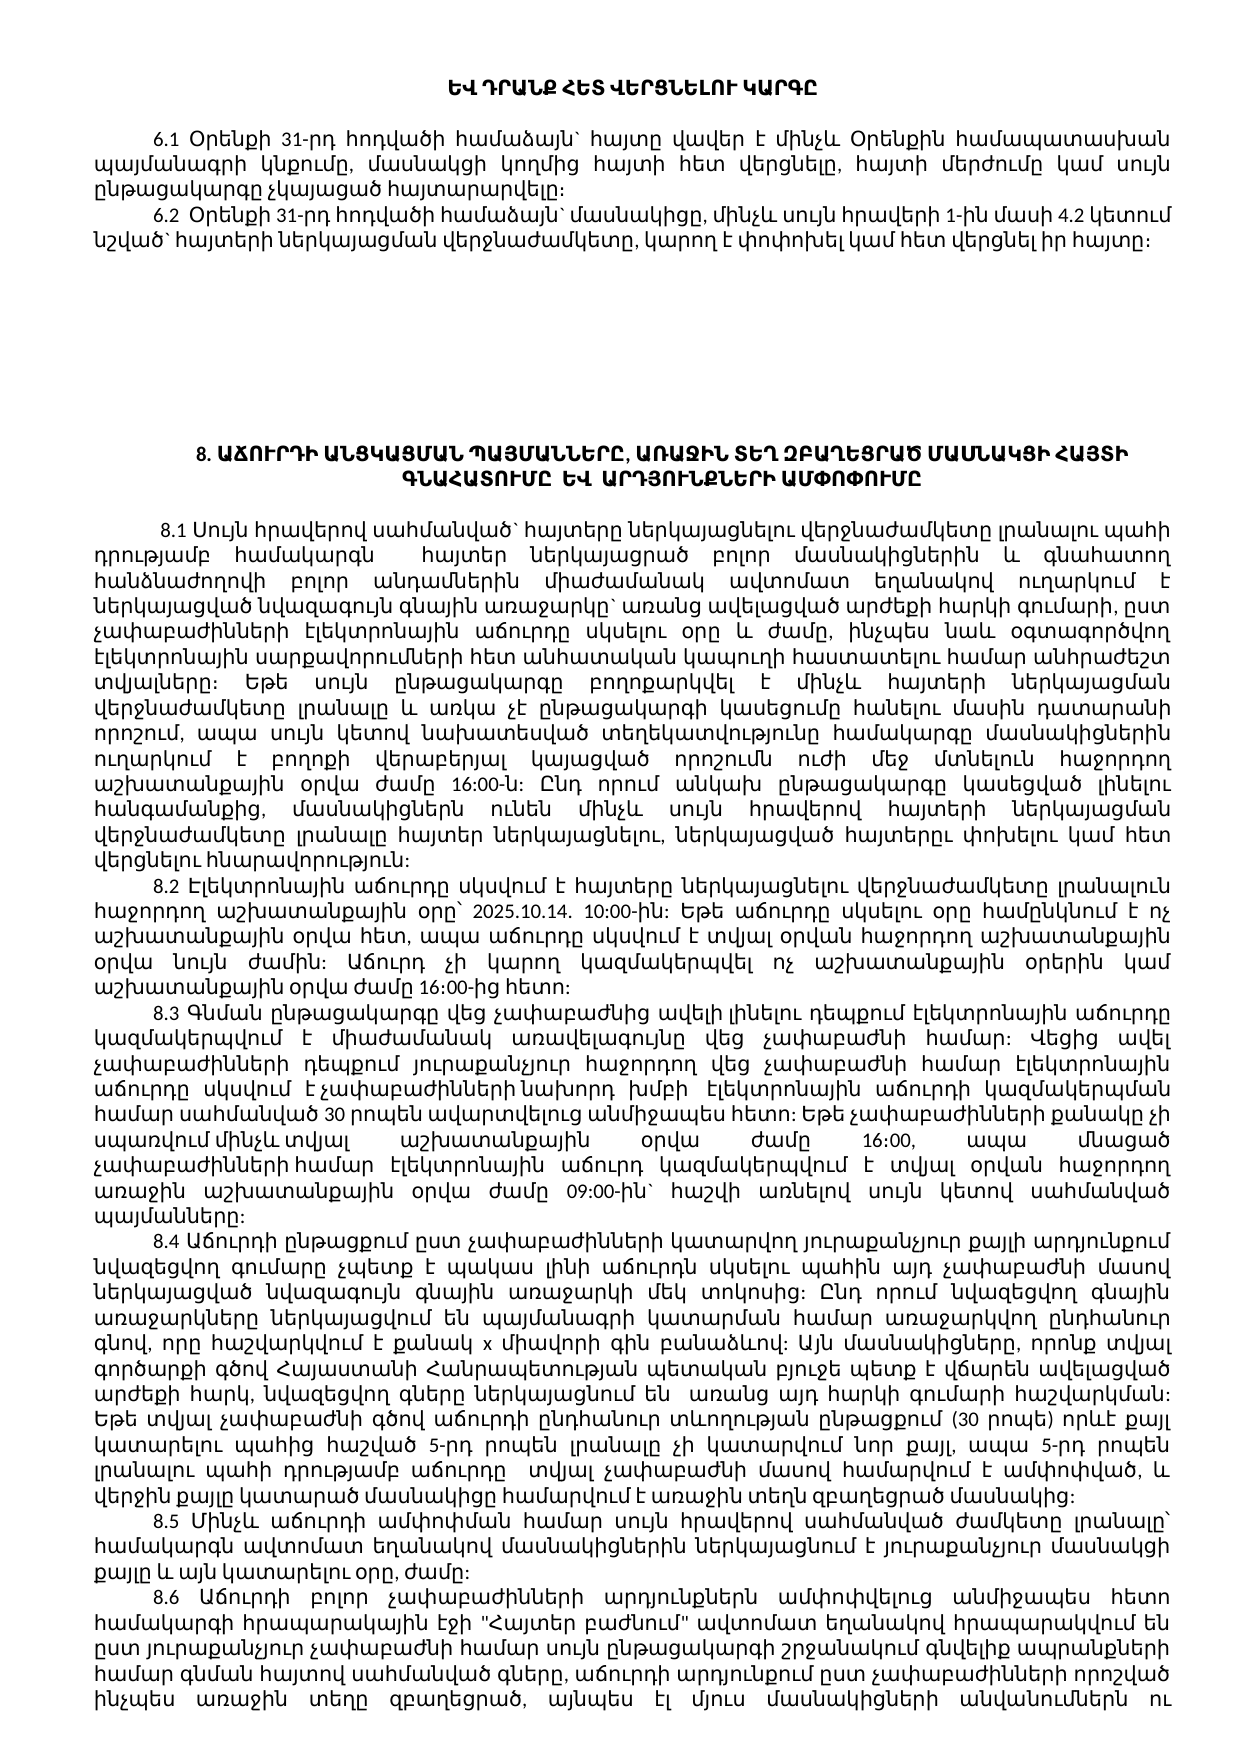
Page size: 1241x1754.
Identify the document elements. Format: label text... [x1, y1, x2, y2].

text 8.2 Էլեկտրոնային աճուրդը սկսվում է հայտերը ներկայացնելու վերջնաժամկետը լրանալուն հաջորդող աշխատանքային օրը՝ 2025.10.14. 10:00 -ին: Եթե աճուրդը սկսելու օրը համընկնում է ոչ աշխատանքային օրվա հետ, ապա աճուրդը սկսվում է տվյալ օրվան հաջորդող աշխատանքային օրվա նույն ժամին: Աճուրդ չի կարող կազմակերպվել ոչ աշխատանքային օրերին կամ աշխատանքային օրվա ժամը 16։00-ից հետո: [94, 873, 1171, 1000]
text ԵՎ ԴՐԱՆՔ ՀԵՏ ՎԵՐՑՆԵԼՈՒ ԿԱՐԳԸ [94, 75, 1171, 100]
text 8.3 Գնման ընթացակարգը վեց չափաբաժնից ավելի լինելու դեպքում էլեկտրոնային աճուրդը կազմակերպվում է միաժամանակ առավելագույնը վեց չափաբաժնի համար: Վեցից ավել չափաբաժինների դեպքում յուրաքանչյուր հաջորդող վեց չափաբաժնի համար էլեկտրոնային աճուրդը սկսվում է չափաբաժինների նախորդ խմբի էլեկտրոնային աճուրդի կազմակերպման համար սահմանված 30 րոպեն ավարտվելուց անմիջապես հետո: Եթե չափաբաժինների քանակը չի սպառվում մինչև տվյալ աշխատանքային օրվա ժամը 16։00, ապա մնացած չափաբաժինների համար էլեկտրոնային աճուրդ կազմակերպվում է տվյալ օրվան հաջորդող առաջին աշխատանքային օրվա ժամը 09:00-ին` հաշվի առնելով սույն կետով սահմանված պայմանները: [94, 1000, 1171, 1229]
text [94, 1584, 1171, 1712]
text 6.1 Օրենքի 31-րդ հոդվածի համաձայն` հայտը վավեր է մինչև Օրենքին համապատասխան պայմանագրի կնքումը, մասնակցի կողմից հայտի հետ վերցնելը, հայտի մերժումը կամ սույն ընթացակարգը չկայացած հայտարարվելը։ [94, 126, 1171, 202]
text 6.2 Օրենքի 31-րդ հոդվածի համաձայն` մասնակիցը, մինչև սույն հրավերի 1-ին մասի 4.2 կետում նշված` հայտերի ներկայացման վերջնաժամկետը, կարող է փոփոխել կամ հետ վերցնել իր հայտը։ [94, 202, 1171, 253]
text 8. ԱՃՈՒՐԴԻ ԱՆՑԿԱՑՄԱՆ ՊԱՅՄԱՆՆԵՐԸ, ԱՌԱՋԻՆ ՏԵՂ ԶԲԱՂԵՑՐԱԾ ՄԱՍՆԱԿՑԻ ՀԱՅՏԻ [94, 441, 1171, 466]
text ԳՆԱՀԱՏՈՒՄԸ ԵՎ ԱՐԴՅՈՒՆՔՆԵՐԻ ԱՄՓՈՓՈՒՄԸ [94, 466, 1171, 492]
text 8.4 Աճուրդի ընթացքում ըստ չափաբաժինների կատարվող յուրաքանչյուր քայլի արդյունքում նվազեցվող գումարը չպետք է պակաս լինի աճուրդն սկսելու պահին այդ չափաբաժնի մասով ներկայացված նվազագույն գնային առաջարկի մեկ տոկոսից: Ընդ որում նվազեցվող գնային առաջարկները ներկայացվում են պայմանագրի կատարման համար առաջարկվող ընդհանուր գնով, որը հաշվարկվում է քանակ x միավորի գին բանաձևով: Այն մասնակիցները, որոնք տվյալ գործարքի գծով Հայաստանի Հանրապետության պետական բյուջե պետք է վճարեն ավելացված արժեքի հարկ, նվազեցվող գները ներկայացնում են առանց այդ հարկի գումարի հաշվարկման: Եթե տվյալ չափաբաժնի գծով աճուրդի ընդհանուր տևողության ընթացքում (30 րոպե) որևէ քայլ կատարելու պահից հաշված 5-րդ րոպեն լրանալը չի կատարվում նոր քայլ, ապա 5-րդ րոպեն լրանալու պահի դրությամբ աճուրդը տվյալ չափաբաժնի մասով համարվում է ամփոփված, և վերջին քայլը կատարած մասնակիցը համարվում է առաջին տեղն զբաղեցրած մասնակից: [94, 1229, 1171, 1508]
text 8.5 Մինչև աճուրդի ամփոփման համար սույն հրավերով սահմանված ժամկետը լրանալը՝ համակարգն ավտոմատ եղանակով մասնակիցներին ներկայացնում է յուրաքանչյուր մասնակցի քայլը և այն կատարելու օրը, ժամը: [94, 1508, 1171, 1584]
text 8.1 Սույն հրավերով սահմանված` հայտերը ներկայացնելու վերջնաժամկետը լրանալու պահի դրությամբ համակարգն հայտեր ներկայացրած բոլոր մասնակիցներին և գնահատող հանձնաժողովի բոլոր անդամներին միաժամանակ ավտոմատ եղանակով ուղարկում է ներկայացված նվազագույն գնային առաջարկը` առանց ավելացված արժեքի հարկի գումարի, ըստ չափաբաժինների էլեկտրոնային աճուրդը սկսելու օրը և ժամը, ինչպես նաև օգտագործվող էլեկտրոնային սարքավորումների հետ անհատական կապուղի հաստատելու համար անհրաժեշտ տվյալները։ Եթե սույն ընթացակարգը բողոքարկվել է մինչև հայտերի ներկայացման վերջնաժամկետը լրանալը և առկա չէ ընթացակարգի կասեցումը հանելու մասին դատարանի որոշում, ապա սույն կետով նախատեսված տեղեկատվությունը համակարգը մասնակիցներին ուղարկում է բողոքի վերաբերյալ կայացված որոշումն ուժի մեջ մտնելուն հաջորդող աշխատանքային օրվա ժամը 16:00-ն: Ընդ որում անկախ ընթացակարգը կասեցված լինելու հանգամանքից, մասնակիցներն ունեն մինչև սույն հրավերով հայտերի ներկայացման վերջնաժամկետը լրանալը հայտեր ներկայացնելու, ներկայացված հայտերըւ փոխելու կամ հետ վերցնելու հնարավորություն: [94, 517, 1171, 873]
